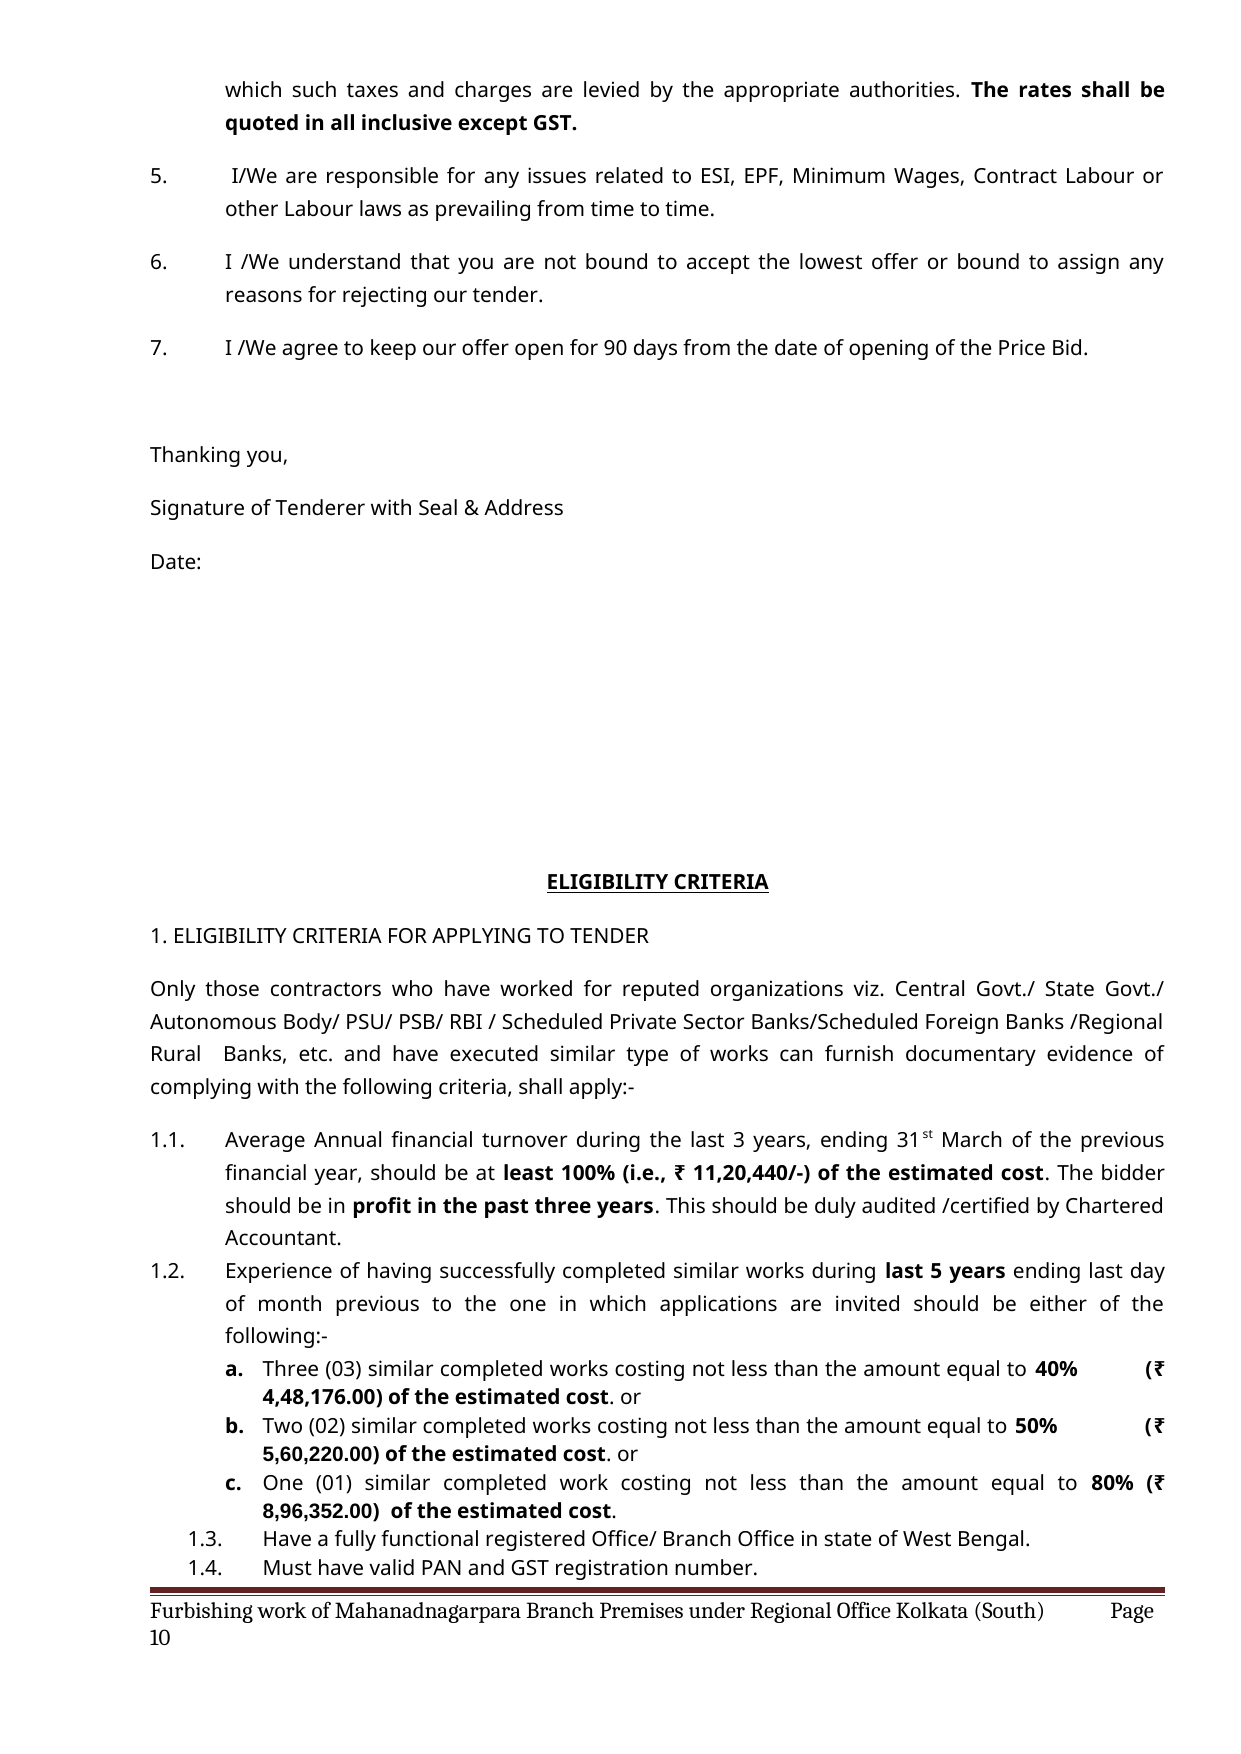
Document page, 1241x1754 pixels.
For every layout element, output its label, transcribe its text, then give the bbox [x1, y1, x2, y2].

list Two (02) similar completed works costing not less than the amount equal to 50% (₹ 5,60,220.00) of the estimated cost. or [225, 1411, 1165, 1468]
text 7. I /We agree to keep our offer open for 90 days from the date of opening of the Price Bid. [150, 333, 1165, 362]
list One (01) similar completed work costing not less than the amount equal to 80% (₹ 8,96,352.00) of the estimated cost. [225, 1468, 1165, 1524]
list Have a fully functional registered Office/ Branch Office in state of West Bengal. [187, 1524, 1165, 1553]
list Must have valid PAN and GST registration number. [187, 1553, 1165, 1581]
text Thanking you, [150, 440, 1165, 468]
list Experience of having successfully completed similar works during last 5 years ending last day of month previous to the one in which applications are invited should be either of the following:- [150, 1256, 1165, 1350]
list Three (03) similar completed works costing not less than the amount equal to 40% (₹ 4,48,176.00) of the estimated cost. or [225, 1354, 1165, 1411]
text 1. ELIGIBILITY CRITERIA FOR APPLYING TO TENDER [150, 921, 1165, 949]
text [150, 75, 1165, 136]
text Signature of Tenderer with Seal & Address [150, 493, 1165, 522]
text Date: [150, 547, 1165, 575]
text 5. I/We are responsible for any issues related to ESI, EPF, Minimum Wages, Contract Labour or other Labour laws as prevailing from time to time. [150, 161, 1165, 222]
text Only those contractors who have worked for reputed organizations viz. Central Govt./ State Govt./ Autonomous Body/ PSU/ PSB/ RBI / Scheduled Private Sector Banks/Scheduled Foreign Banks /Regional Rural Banks, etc. and have executed similar type of works can furnish documentary evidence of complying with the following criteria, shall apply:- [150, 974, 1165, 1101]
text ELIGIBILITY CRITERIA [150, 867, 1165, 896]
list Average Annual financial turnover during the last 3 years, ending 31st March of the previous financial year, should be at least 100% (i.e., ₹ 11,20,440/-) of the estimated cost. The bidder should be in profit in the past three years. This should be duly audited /certified by Chartered Accountant. [150, 1126, 1165, 1252]
text 6. I /We understand that you are not bound to accept the lowest offer or bound to assign any reasons for rejecting our tender. [150, 247, 1165, 308]
